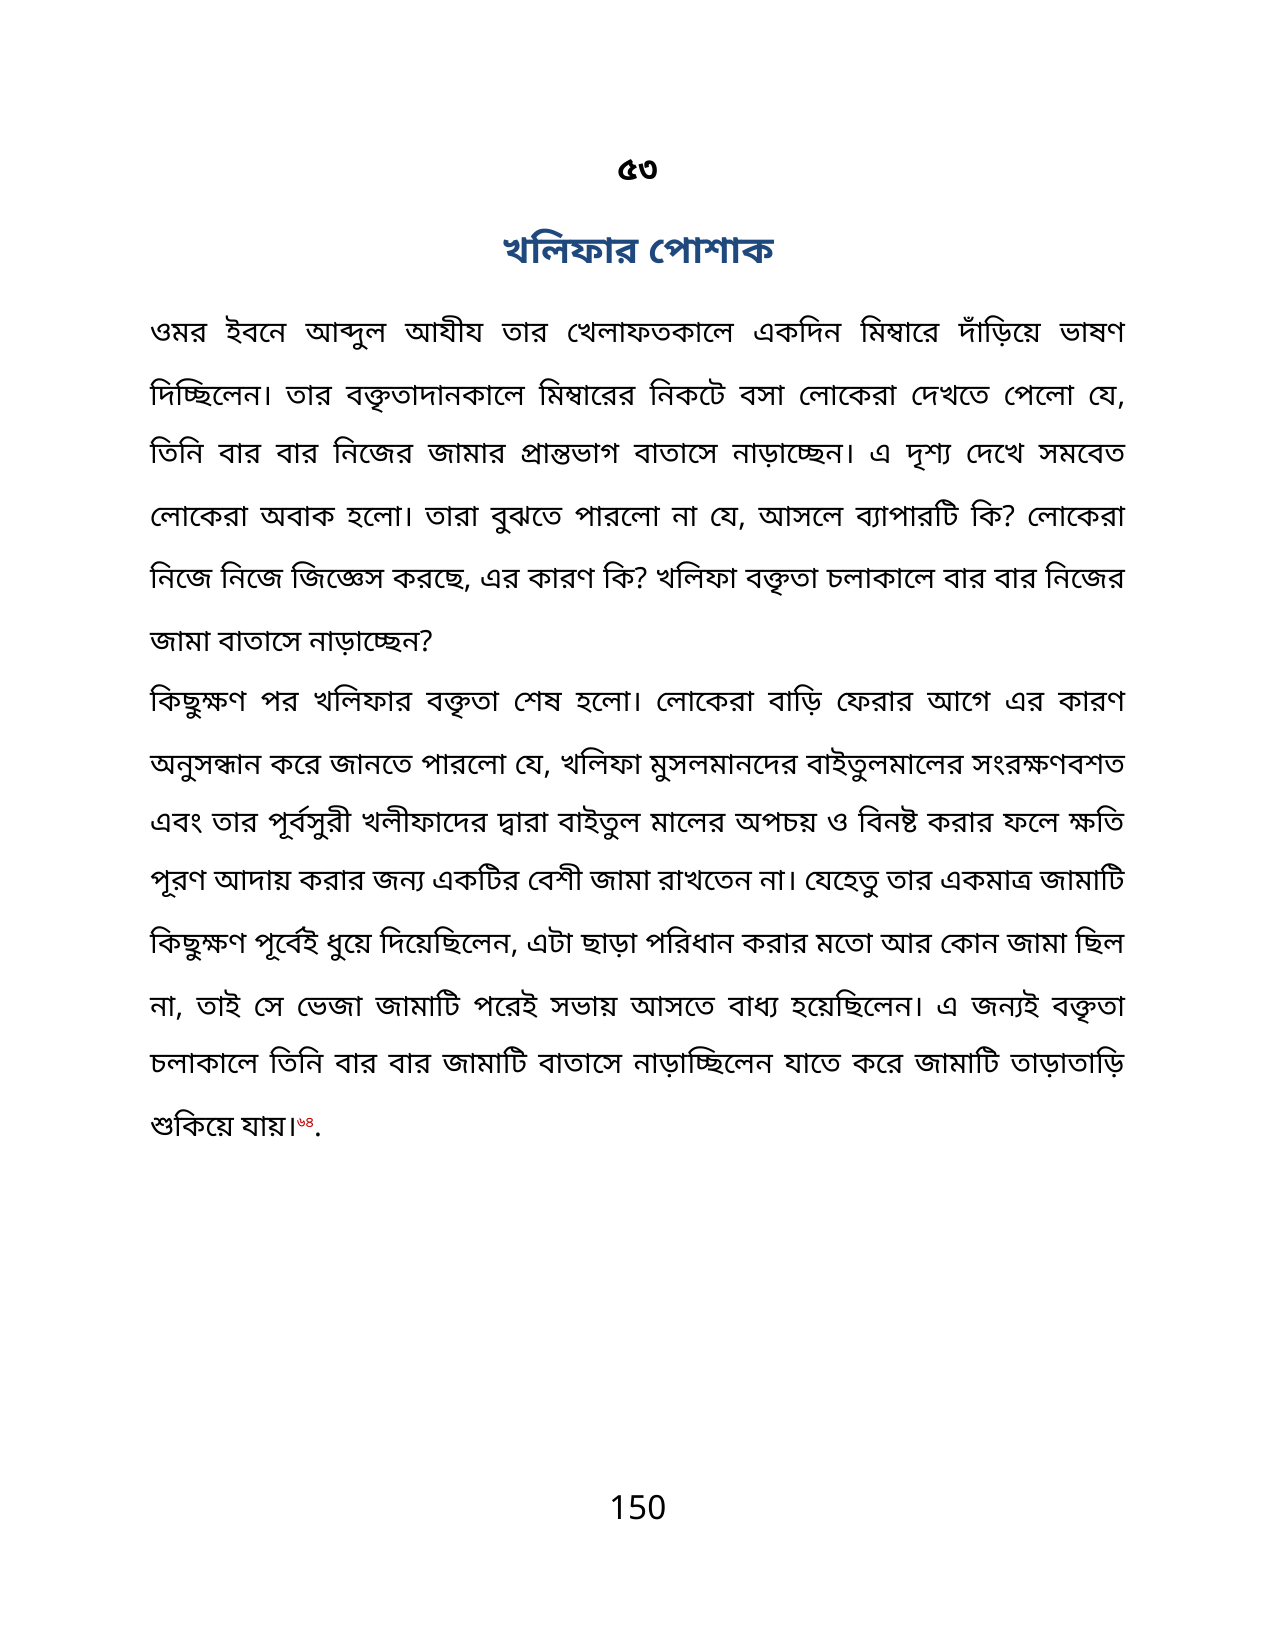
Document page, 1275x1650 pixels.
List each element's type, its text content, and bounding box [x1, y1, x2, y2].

text কিছুক্ষণ পর খলিফার বক্তৃতা শেষ হলো। লোকেরা বাড়ি ফেরার আগে এর কারণ অনুসন্ধান করে জানতে পারলো যে, খলিফা মুসলমানদের বাইতুলমালের সংরক্ষণবশত এবং তার পূর্বসুরী খলীফাদের দ্বারা বাইতুল মালের অপচয় ও বিনষ্ট করার ফলে ক্ষতি পূরণ আদায় করার জন্য একটির বেশী জামা রাখতেন না। যেহেতু তার একমাত্র জামাটি কিছুক্ষণ পূর্বেই ধুয়ে দিয়েছিলেন, এটা ছাড়া পরিধান করার মতো আর কোন জামা ছিল না, তাই সে ভেজা জামাটি পরেই সভায় আসতে বাধ্য হয়েছিলেন। এ জন্যই বক্তৃতা চলাকালে তিনি বার বার জামাটি বাতাসে নাড়াচ্ছিলেন যাতে করে জামাটি তাড়াতাড়ি শুকিয়ে যায়।৬৪. [150, 685, 1125, 1149]
text ওমর ইবনে আব্দুল আযীয তার খেলাফতকালে একদিন মিম্বারে দাঁড়িয়ে ভাষণ দিচ্ছিলেন। তার বক্তৃতাদানকালে মিম্বারের নিকটে বসা লোকেরা দেখতে পেলো যে, তিনি বার বার নিজের জামার প্রান্তভাগ বাতাসে নাড়াচ্ছেন। এ দৃশ্য দেখে সমবেত লোকেরা অবাক হলো। তারা বুঝতে পারলো না যে, আসলে ব্যাপারটি কি? লোকেরা নিজে নিজে জিজ্ঞেস করছে, এর কারণ কি? খলিফা বক্তৃতা চলাকালে বার বার নিজের জামা বাতাসে নাড়াচ্ছেন? [150, 316, 1125, 663]
subtitle খলিফার পোশাক [150, 229, 1125, 278]
text ৫৩ [150, 150, 1125, 194]
